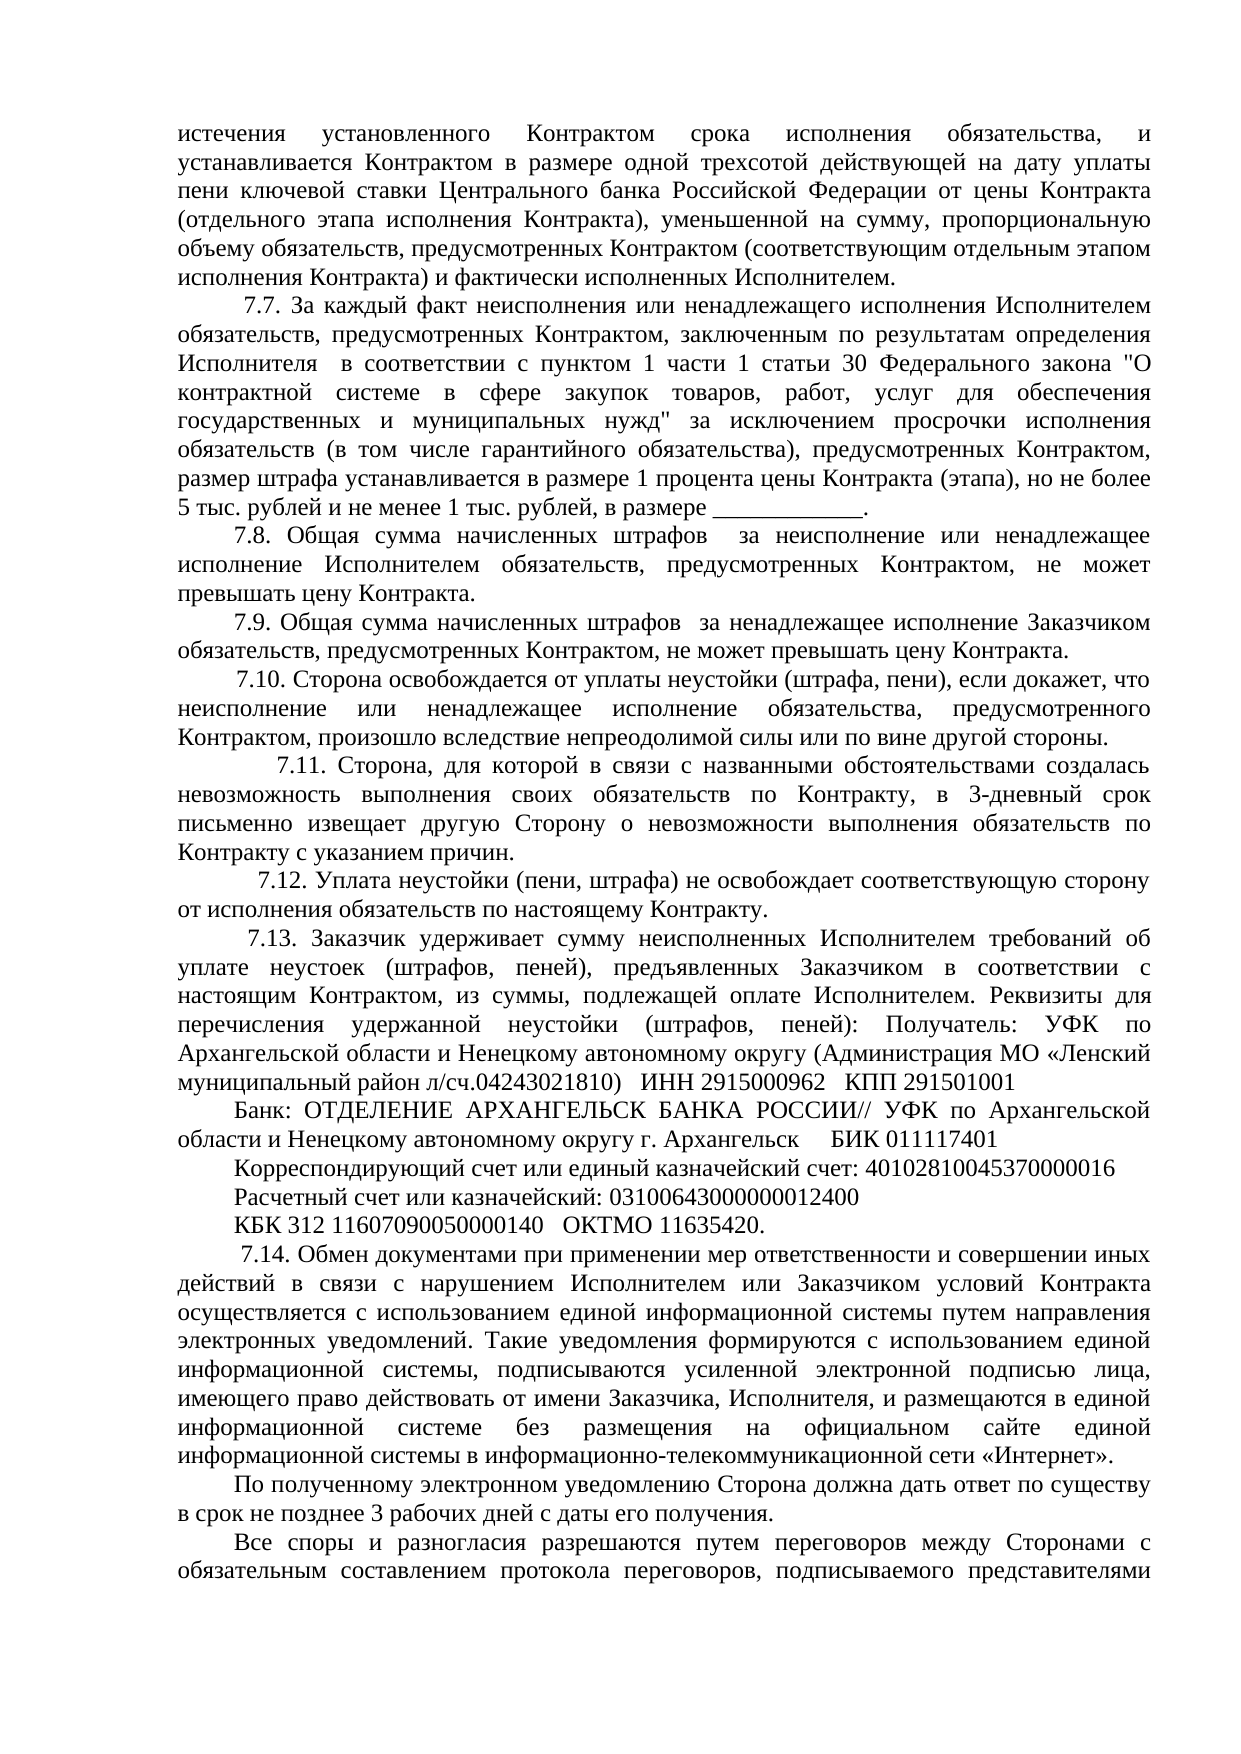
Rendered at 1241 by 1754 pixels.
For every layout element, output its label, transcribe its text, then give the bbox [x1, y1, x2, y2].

text По полученному электронном уведомлению Сторона должна дать ответ по существу в срок не позднее 3 рабочих дней с даты его получения. [177, 1469, 1152, 1527]
text 7.14. Обмен документами при применении мер ответственности и совершении иных действий в связи с нарушением Исполнителем или Заказчиком условий Контракта осуществляется с использованием единой информационной системы путем направления электронных уведомлений. Такие уведомления формируются с использованием единой информационной системы, подписываются усиленной электронной подписью лица, имеющего право действовать от имени Заказчика, Исполнителя, и размещаются в единой информационной системе без размещения на официальном сайте единой информационной системы в информационно-телекоммуникационной сети «Интернет». [177, 1239, 1152, 1469]
text 7.13. Заказчик удерживает сумму неисполненных Исполнителем требований об уплате неустоек (штрафов, пеней), предъявленных Заказчиком в соответствии с настоящим Контрактом, из суммы, подлежащей оплате Исполнителем. Реквизиты для перечисления удержанной неустойки (штрафов, пеней): Получатель: УФК по Архангельской области и Ненецкому автономному округу (Администрация МО «Ленский муниципальный район л/сч.04243021810) ИНН 2915000962 КПП 291501001 [177, 923, 1152, 1096]
text 7.10. Сторона освобождается от уплаты неустойки (штрафа, пени), если докажет, что неисполнение или ненадлежащее исполнение обязательства, предусмотренного Контрактом, произошло вследствие непреодолимой силы или по вине другой стороны. [177, 664, 1152, 751]
text 7.9. Общая сумма начисленных штрафов за ненадлежащее исполнение Заказчиком обязательств, предусмотренных Контрактом, не может превышать цену Контракта. [177, 607, 1152, 664]
text Банк: ОТДЕЛЕНИЕ АРХАНГЕЛЬСК БАНКА РОССИИ// УФК по Архангельской области и Ненецкому автономному округу г. Архангельск БИК 011117401 [177, 1096, 1152, 1153]
text 7.8. Общая сумма начисленных штрафов за неисполнение или ненадлежащее исполнение Исполнителем обязательств, предусмотренных Контрактом, не может превышать цену Контракта. [177, 521, 1152, 607]
text Корреспондирующий счет или единый казначейский счет: 40102810045370000016 [177, 1153, 1152, 1182]
text Расчетный счет или казначейский: 03100643000000012400 [177, 1182, 1152, 1211]
text КБК 312 11607090050000140 ОКТМО 11635420. [177, 1211, 1152, 1239]
text 7.11. Сторона, для которой в связи с названными обстоятельствами создалась невозможность выполнения своих обязательств по Контракту, в 3-дневный срок письменно извещает другую Сторону о невозможности выполнения обязательств по Контракту с указанием причин. [177, 751, 1152, 866]
text 7.7. За каждый факт неисполнения или ненадлежащего исполнения Исполнителем обязательств, предусмотренных Контрактом, заключенным по результатам определения Исполнителя в соответствии с пунктом 1 части 1 статьи 30 Федерального закона "О контрактной системе в сфере закупок товаров, работ, услуг для обеспечения государственных и муниципальных нужд" за исключением просрочки исполнения обязательств (в том числе гарантийного обязательства), предусмотренных Контрактом, размер штрафа устанавливается в размере 1 процента цены Контракта (этапа), но не более 5 тыс. рублей и не менее 1 тыс. рублей, в размере ____________. [177, 291, 1152, 521]
text 7.12. Уплата неустойки (пени, штрафа) не освобождает соответствующую сторону от исполнения обязательств по настоящему Контракту. [177, 866, 1152, 923]
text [177, 118, 1152, 291]
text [177, 1527, 1152, 1584]
